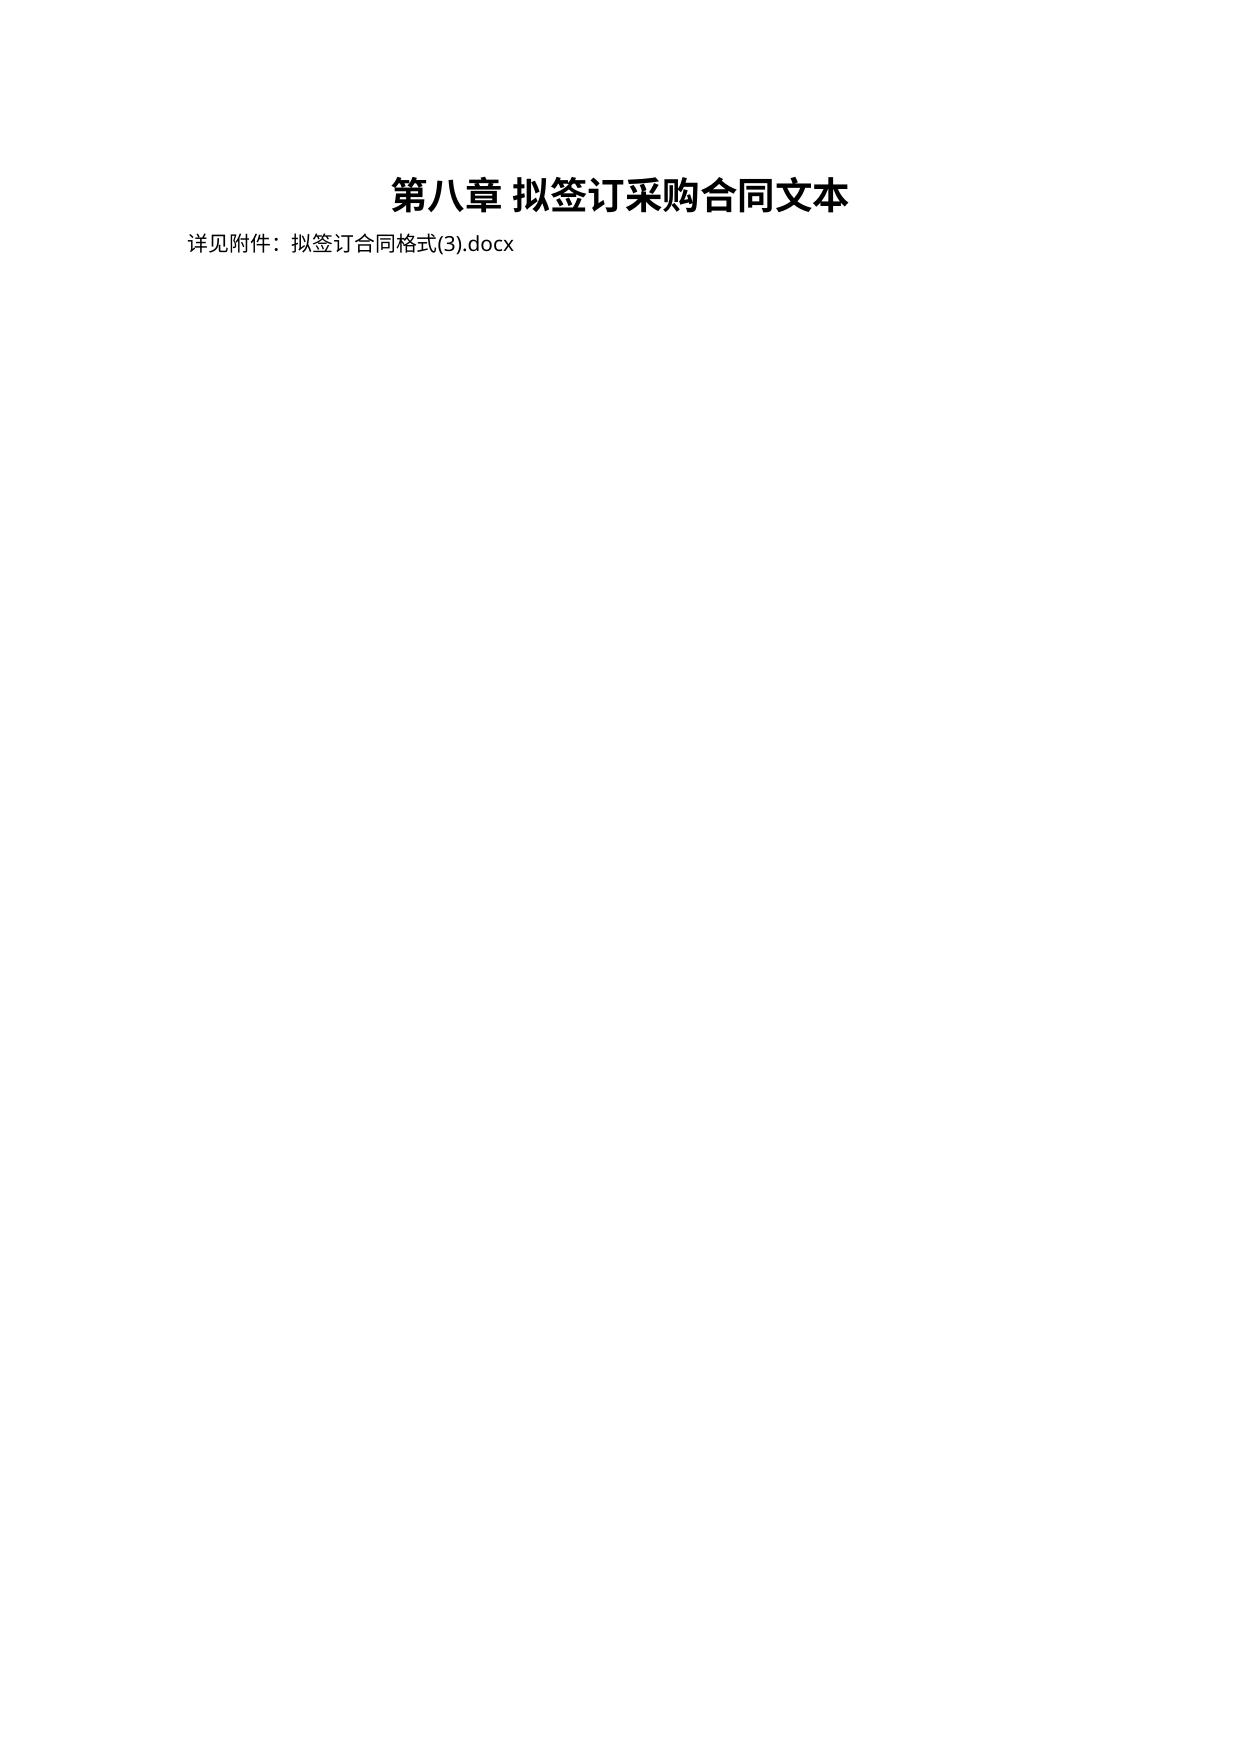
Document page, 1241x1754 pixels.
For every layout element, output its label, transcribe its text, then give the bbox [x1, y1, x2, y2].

text 第八章 拟签订采购合同文本 [187, 162, 1053, 227]
text 详见附件：拟签订合同格式(3).docx [187, 227, 1053, 259]
